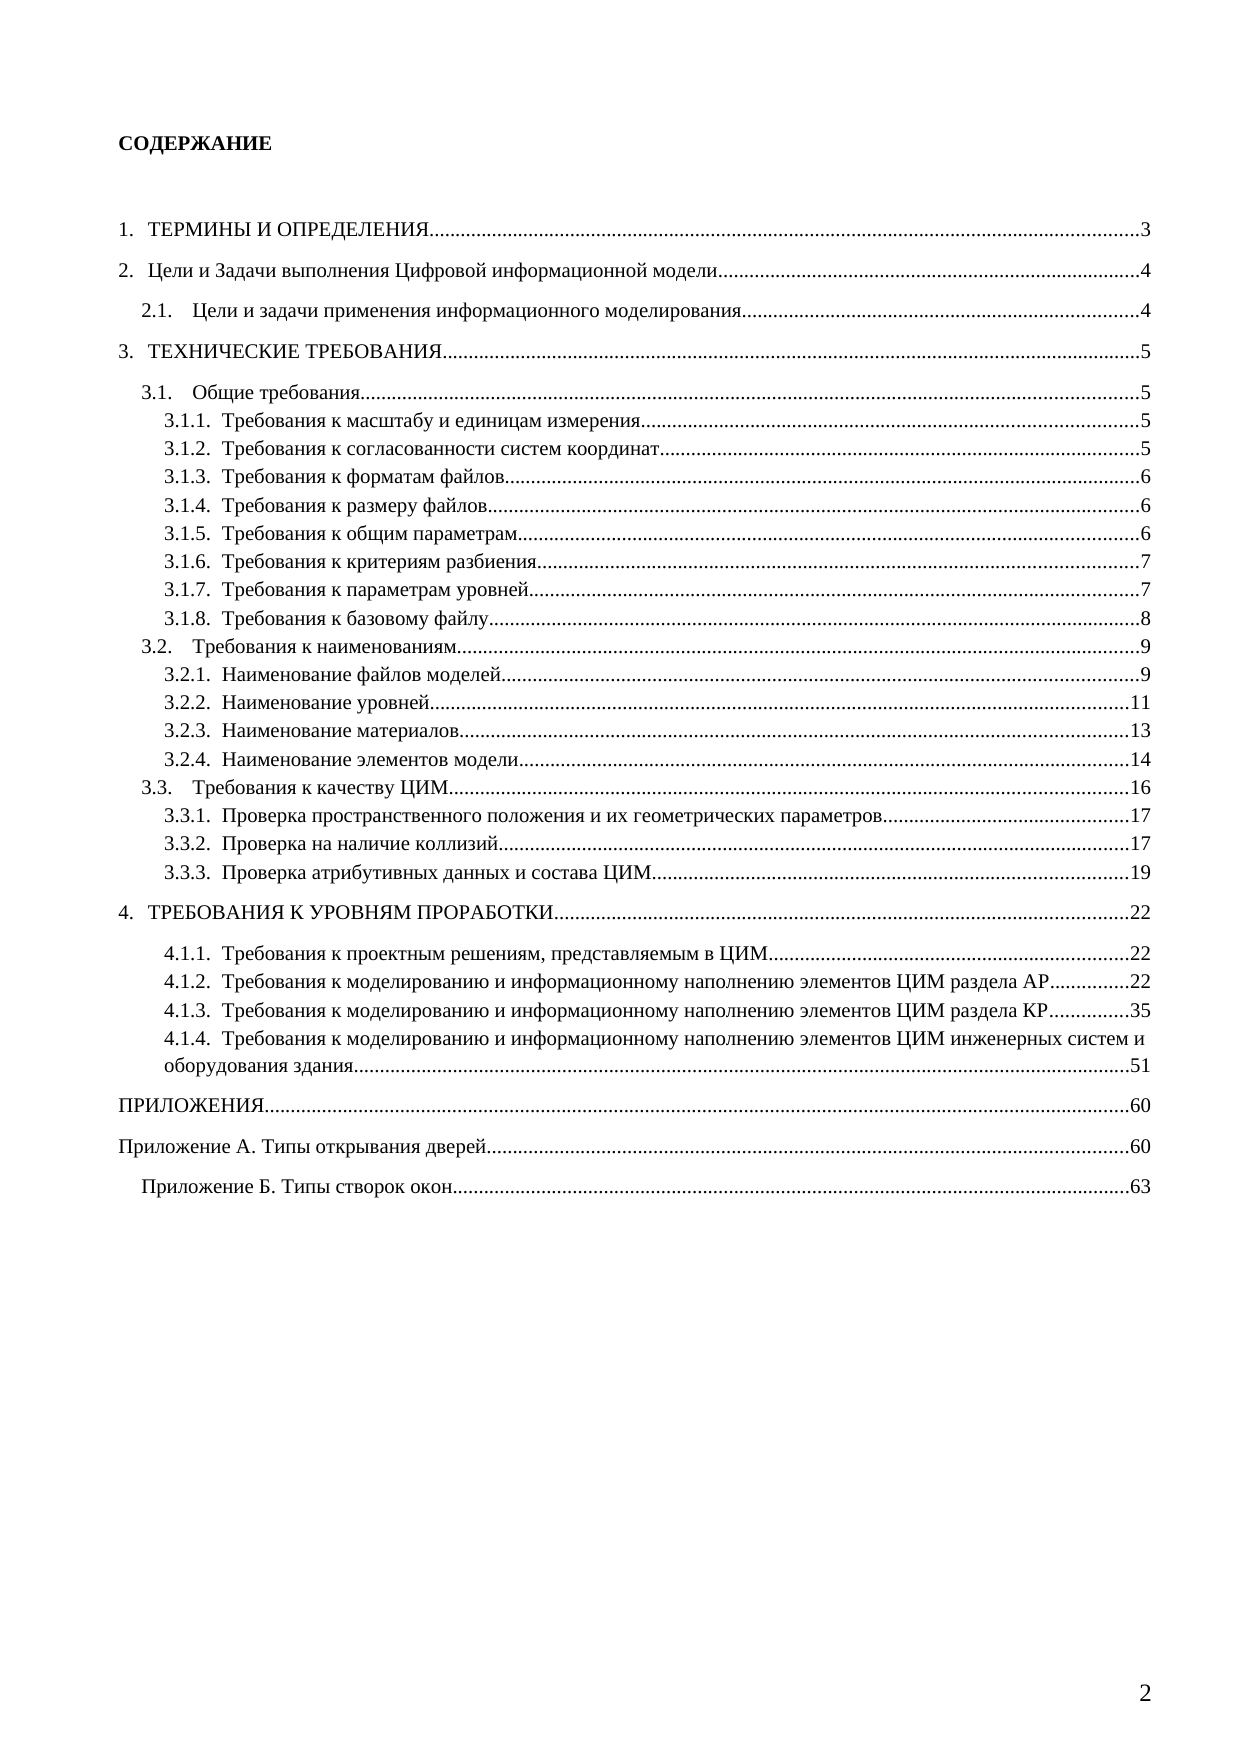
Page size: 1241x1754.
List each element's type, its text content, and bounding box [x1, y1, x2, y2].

text СОДЕРЖАНИЕ [118, 131, 1152, 155]
